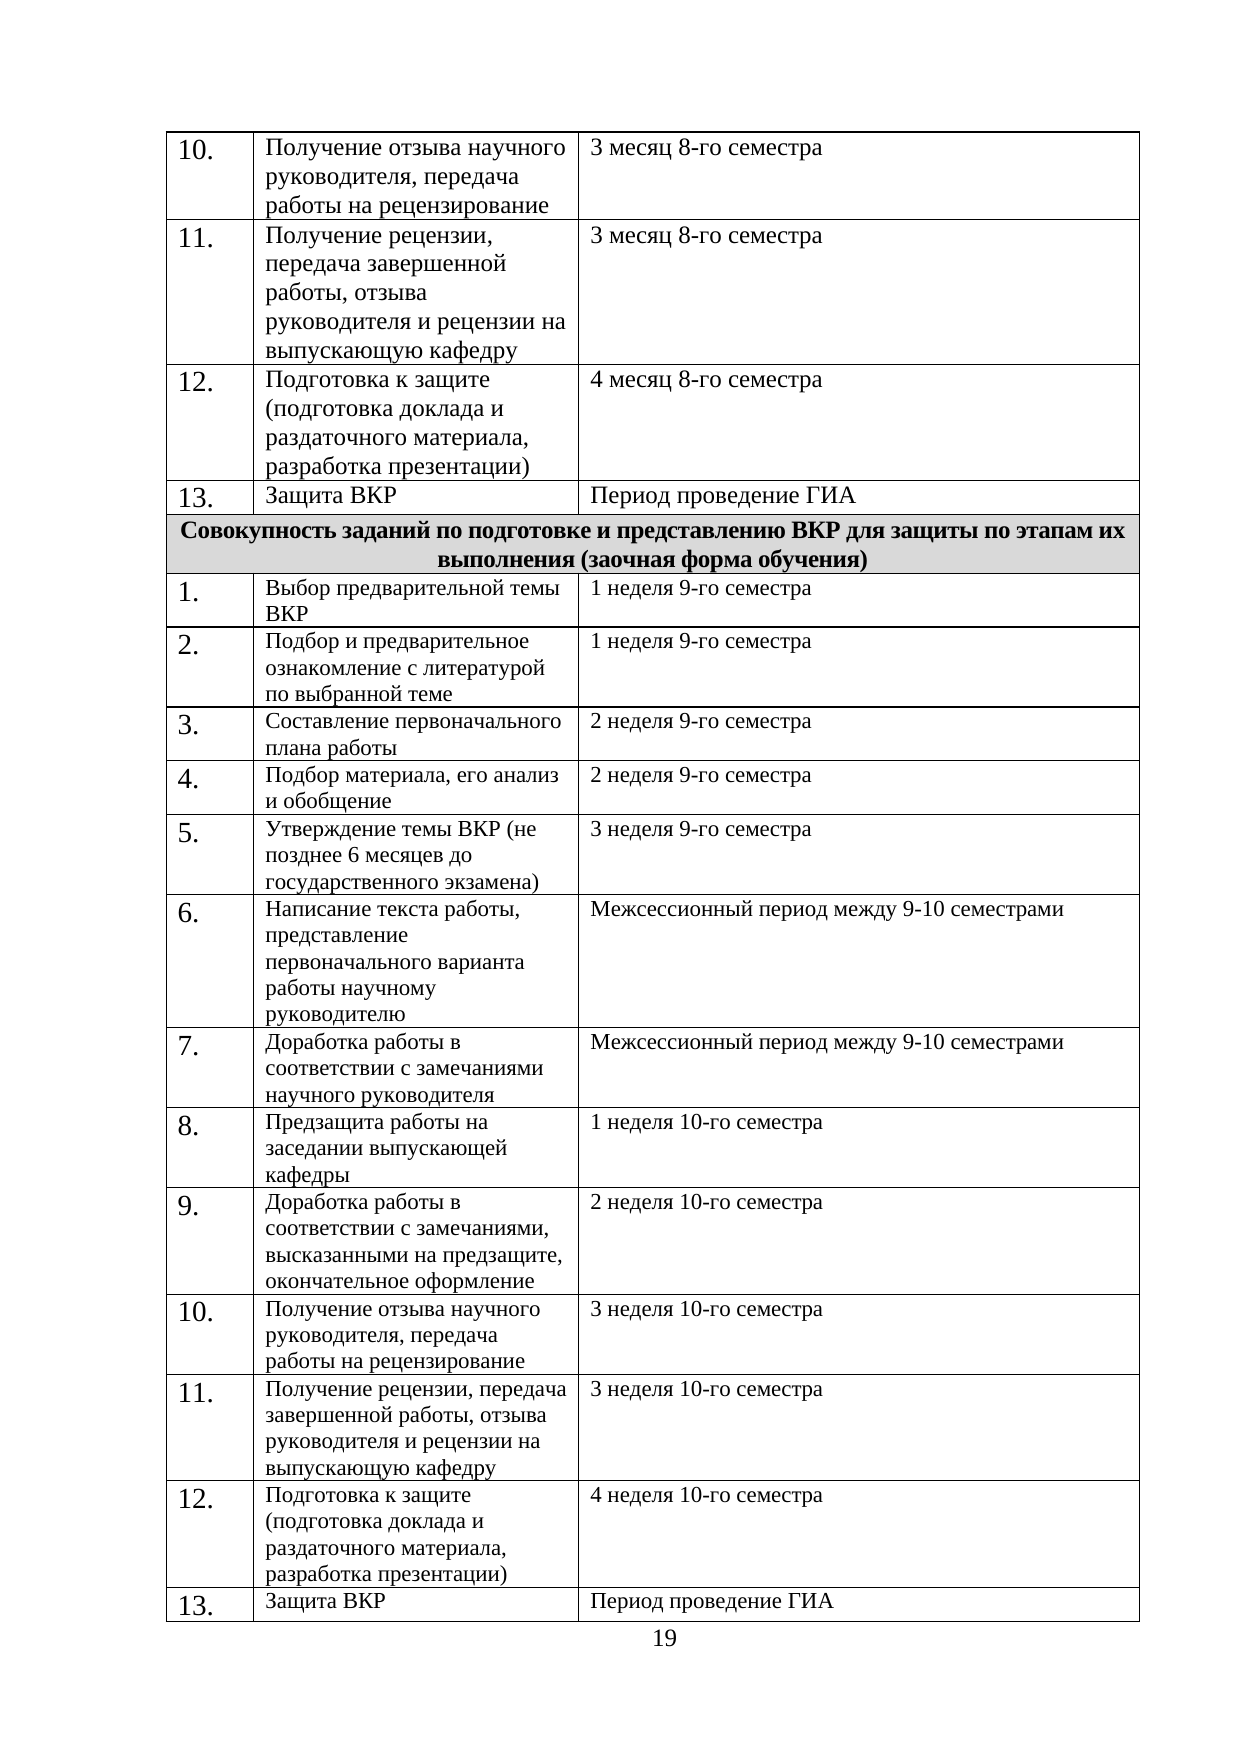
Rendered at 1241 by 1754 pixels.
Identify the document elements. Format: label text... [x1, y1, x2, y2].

table_cell [167, 220, 253, 363]
table_cell [167, 1108, 253, 1187]
table_cell Предзащита работы на заседании выпускающей кафедры [254, 1108, 578, 1187]
table_cell Подбор материала, его анализ и обобщение [254, 761, 578, 814]
table_cell Период проведение ГИА [579, 1588, 1139, 1621]
table_cell [167, 628, 253, 706]
table_cell Утверждение темы ВКР (не позднее 6 месяцев до государственного экзамена) [254, 815, 578, 894]
table_cell 2 неделя 9-го семестра [579, 708, 1139, 760]
table_cell [167, 481, 253, 514]
table_cell [167, 133, 253, 219]
table_cell [167, 708, 253, 760]
table_cell Получение рецензии, передача завершенной работы, отзыва руководителя и рецензии на выпускающую кафедру [254, 220, 578, 363]
table_cell Межсессионный период между 9-10 семестрами [579, 1028, 1139, 1107]
table_cell Выбор предварительной темы ВКР [254, 574, 578, 626]
table_cell Защита ВКР [254, 481, 578, 514]
table_cell [167, 761, 253, 814]
table_cell Подготовка к защите (подготовка доклада и раздаточного материала, разработка презентации) [254, 365, 578, 479]
table_cell 2 неделя 10-го семестра [579, 1188, 1139, 1293]
table_cell Получение рецензии, передача завершенной работы, отзыва руководителя и рецензии на выпускающую кафедру [254, 1375, 578, 1480]
table_cell Получение отзыва научного руководителя, передача работы на рецензирование [254, 1295, 578, 1374]
table_cell [167, 1188, 253, 1293]
table_cell Составление первоначального плана работы [254, 708, 578, 760]
table_cell [167, 1481, 253, 1587]
table_cell [167, 1375, 253, 1480]
table_cell Защита ВКР [254, 1588, 578, 1621]
table_cell Подбор и предварительное ознакомление с литературой по выбранной теме [254, 628, 578, 706]
table_cell 1 неделя 9-го семестра [579, 574, 1139, 626]
table_cell 3 неделя 10-го семестра [579, 1295, 1139, 1374]
table_cell Совокупность заданий по подготовке и представлению ВКР для защиты по этапам их выполнения (заочная форма обучения) [167, 515, 1139, 573]
table_cell [167, 574, 253, 626]
table_cell 3 месяц 8-го семестра [579, 220, 1139, 363]
table_cell [167, 365, 253, 479]
table_cell Доработка работы в соответствии с замечаниями, высказанными на предзащите, окончательное оформление [254, 1188, 578, 1293]
table_cell Подготовка к защите (подготовка доклада и раздаточного материала, разработка презентации) [254, 1481, 578, 1587]
table_cell 1 неделя 9-го семестра [579, 628, 1139, 706]
table_cell 1 неделя 10-го семестра [579, 1108, 1139, 1187]
table_cell 2 неделя 9-го семестра [579, 761, 1139, 814]
table_cell 3 неделя 9-го семестра [579, 815, 1139, 894]
table_cell [167, 1588, 253, 1621]
table_cell [167, 1295, 253, 1374]
table_cell [167, 1028, 253, 1107]
table_cell Межсессионный период между 9-10 семестрами [579, 895, 1139, 1027]
table_cell 3 неделя 10-го семестра [579, 1375, 1139, 1480]
table_cell 4 месяц 8-го семестра [579, 365, 1139, 479]
table_cell [167, 895, 253, 1027]
table_cell [167, 815, 253, 894]
table_cell 3 месяц 8-го семестра [579, 133, 1139, 219]
table_cell Получение отзыва научного руководителя, передача работы на рецензирование [254, 133, 578, 219]
table_cell Период проведение ГИА [579, 481, 1139, 514]
table_cell Написание текста работы, представление первоначального варианта работы научному руководителю [254, 895, 578, 1027]
table_cell Доработка работы в соответствии с замечаниями научного руководителя [254, 1028, 578, 1107]
table_cell 4 неделя 10-го семестра [579, 1481, 1139, 1587]
